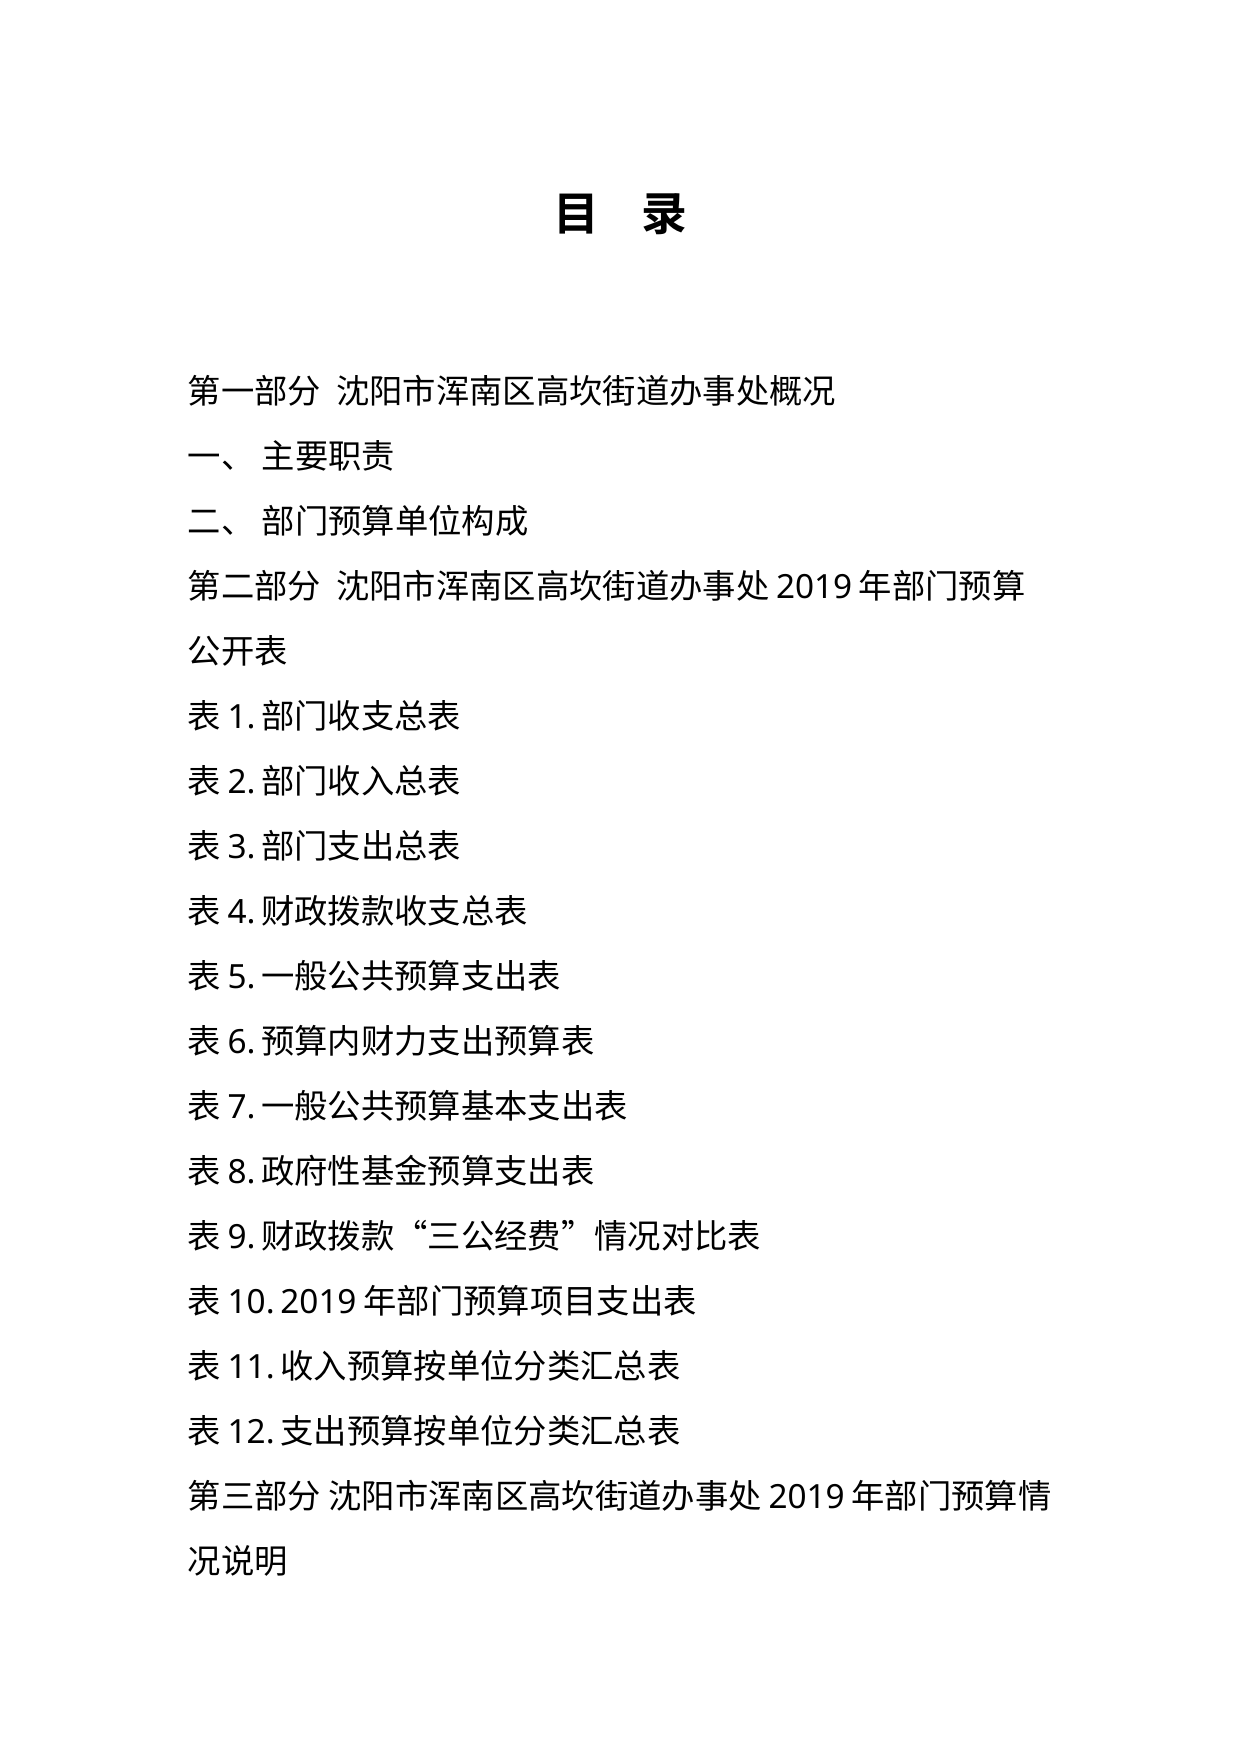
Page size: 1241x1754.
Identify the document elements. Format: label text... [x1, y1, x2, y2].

text 表8. 政府性基金预算支出表 [187, 1137, 1053, 1202]
text 表4. 财政拨款收支总表 [187, 877, 1053, 942]
text 一、 主要职责 [187, 422, 1053, 487]
text 第三部分 沈阳市浑南区高坎街道办事处2019年部门预算情况说明 [187, 1462, 1053, 1592]
text 表6. 预算内财力支出预算表 [187, 1007, 1053, 1072]
text 第一部分 沈阳市浑南区高坎街道办事处概况 [187, 357, 1053, 422]
text 目 录 [187, 162, 1053, 259]
text 表7. 一般公共预算基本支出表 [187, 1072, 1053, 1137]
text 二、 部门预算单位构成 [187, 487, 1053, 552]
text 表3. 部门支出总表 [187, 812, 1053, 877]
text 表12. 支出预算按单位分类汇总表 [187, 1397, 1053, 1462]
text 表10. 2019年部门预算项目支出表 [187, 1267, 1053, 1332]
text 表2. 部门收入总表 [187, 747, 1053, 812]
text 表9. 财政拨款“三公经费”情况对比表 [187, 1202, 1053, 1267]
text 表5. 一般公共预算支出表 [187, 942, 1053, 1007]
text 表1. 部门收支总表 [187, 682, 1053, 747]
text 第二部分 沈阳市浑南区高坎街道办事处2019年部门预算公开表 [187, 552, 1053, 682]
text 表11. 收入预算按单位分类汇总表 [187, 1332, 1053, 1397]
